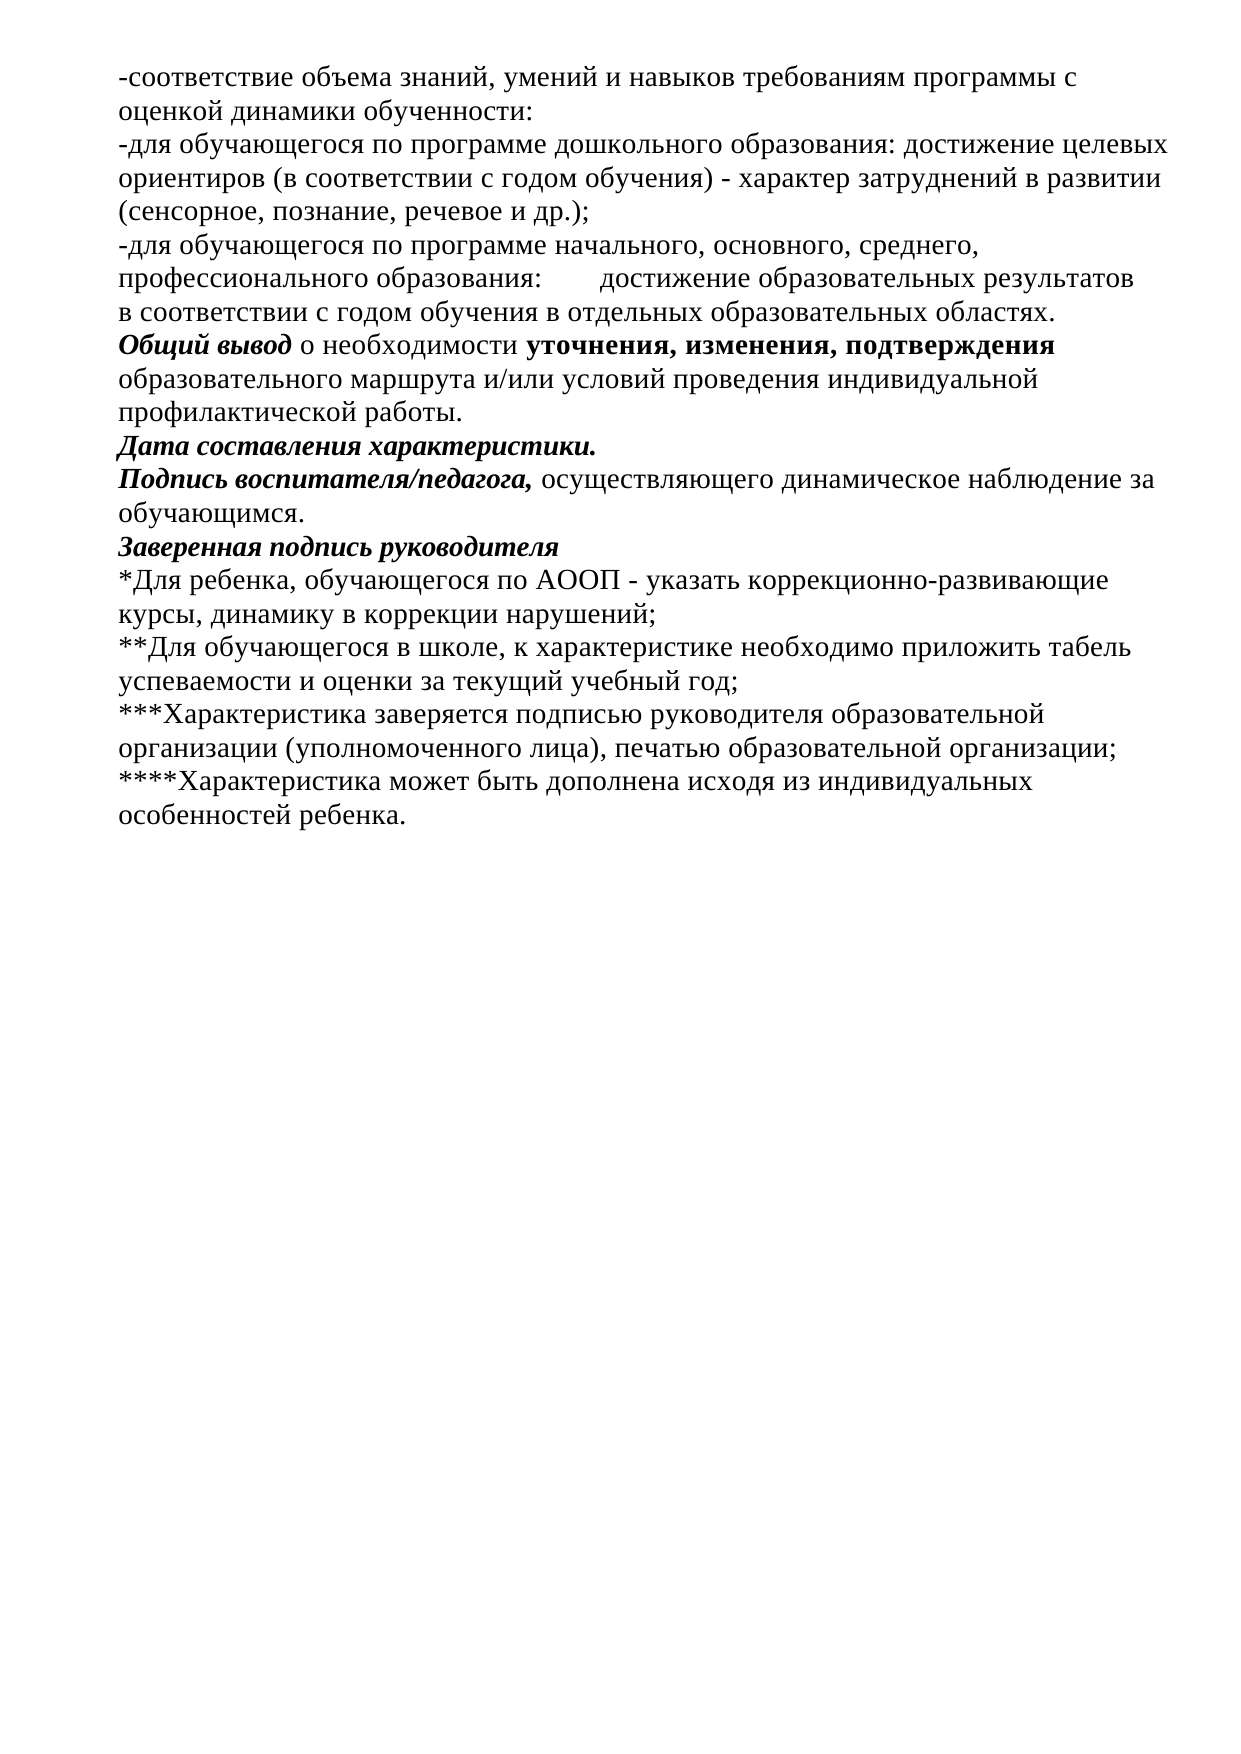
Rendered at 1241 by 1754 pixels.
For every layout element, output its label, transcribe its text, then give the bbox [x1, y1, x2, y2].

text *Для ребенка, обучающегося по АООП - указать коррекционно-развивающие курсы, динамику в коррекции нарушений; [118, 562, 1181, 629]
text Дата составления характеристики. [118, 428, 1181, 462]
text -для обучающегося по программе начального, основного, среднего, профессионального образования: достижение образовательных результатов [118, 227, 1181, 294]
text в соответствии с годом обучения в отдельных образовательных областях. [118, 294, 1181, 327]
text **Для обучающегося в школе, к характеристике необходимо приложить табель успеваемости и оценки за текущий учебный год; [118, 629, 1181, 696]
text образовательного маршрута и/или условий проведения индивидуальной профилактической работы. [118, 361, 1181, 428]
text -соответствие объема знаний, умений и навыков требованиям программы с оценкой динамики обученности: [118, 59, 1181, 126]
text Заверенная подпись руководителя [118, 529, 1181, 562]
text -для обучающегося по программе дошкольного образования: достижение целевых ориентиров (в соответствии с годом обучения) - характер затруднений в развитии (сенсорное, познание, речевое и др.); [118, 126, 1181, 227]
text Общий вывод о необходимости уточнения, изменения, подтверждения [118, 327, 1181, 361]
text ****Характеристика может быть дополнена исходя из индивидуальных особенностей ребенка. [118, 763, 1181, 831]
text ***Характеристика заверяется подписью руководителя образовательной организации (уполномоченного лица), печатью образовательной организации; [118, 696, 1181, 763]
text Подпись воспитателя/педагога, осуществляющего динамическое наблюдение за обучающимся. [118, 462, 1181, 529]
